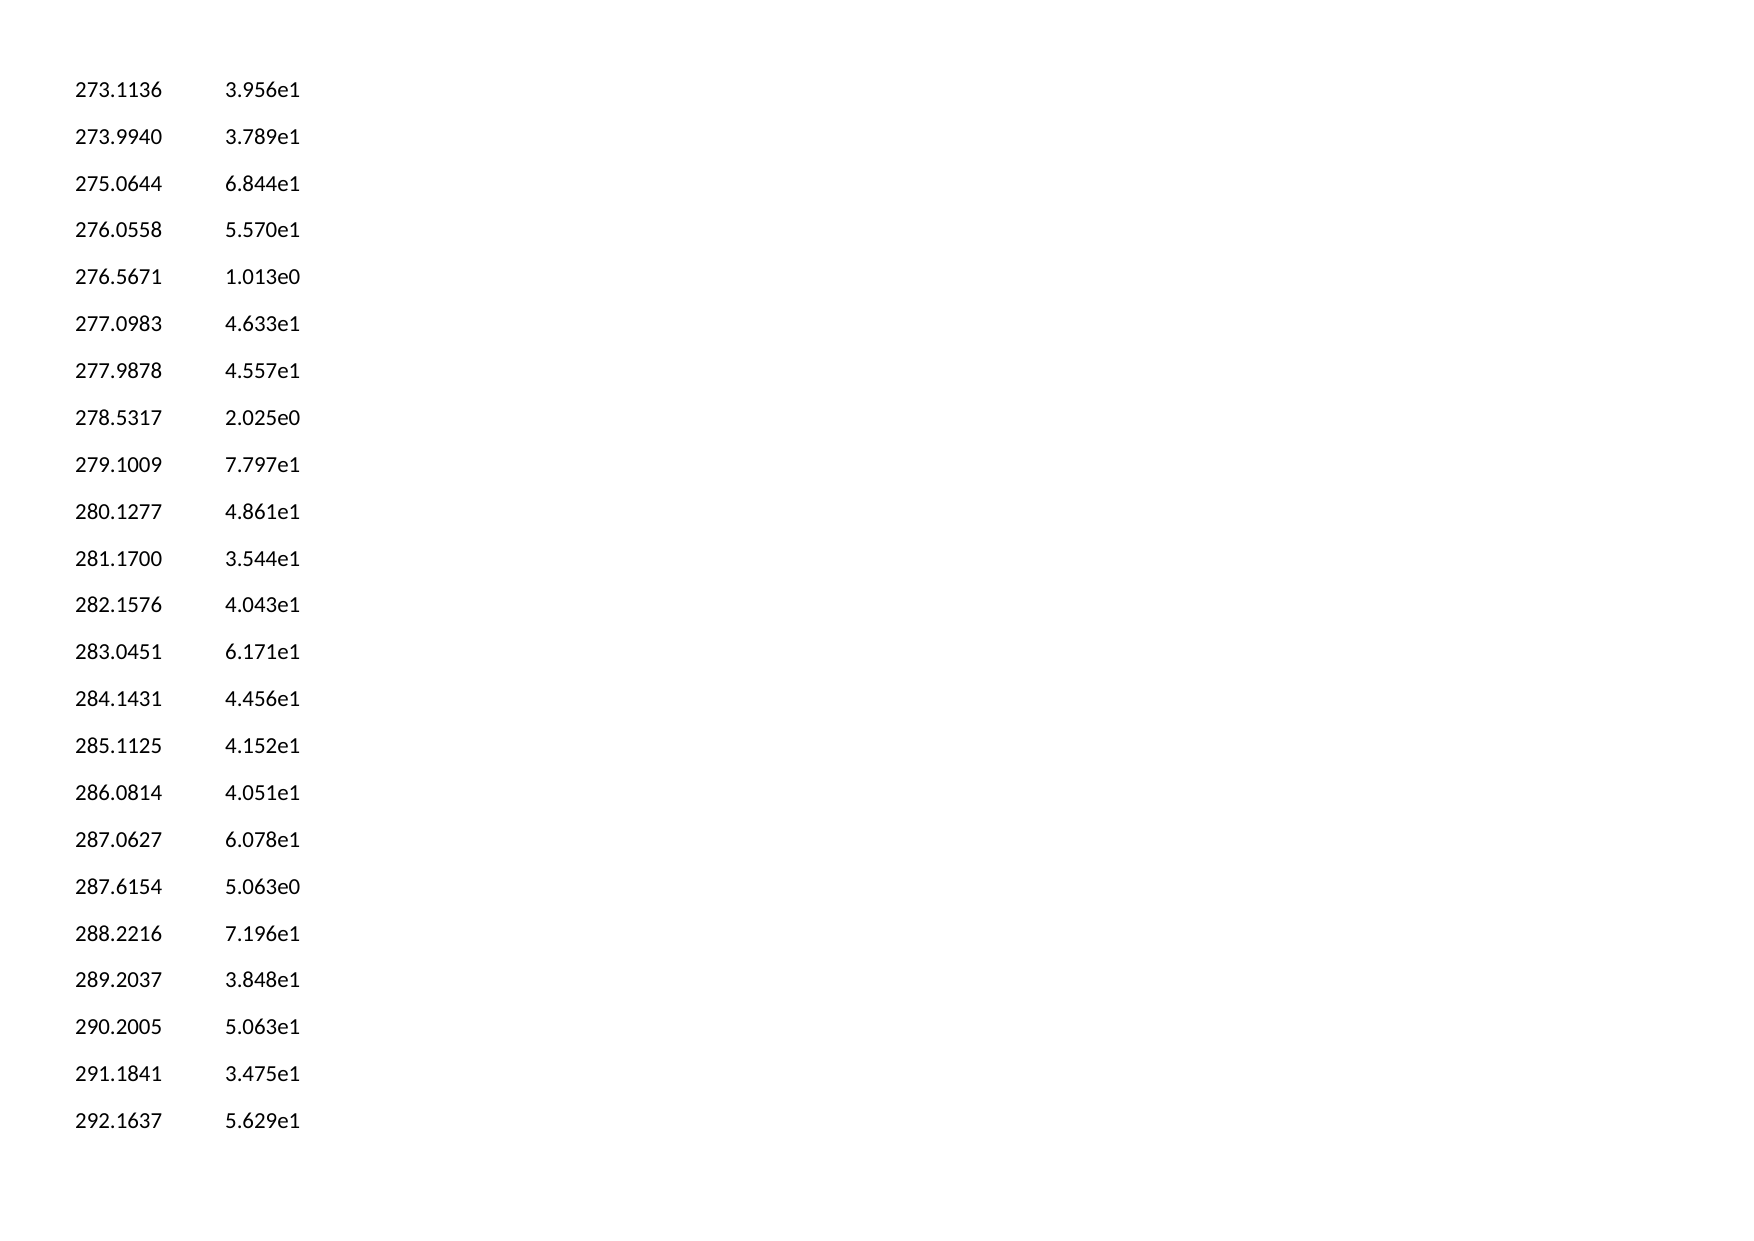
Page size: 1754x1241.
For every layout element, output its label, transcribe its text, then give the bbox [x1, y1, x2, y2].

text 288.2216 7.196e1 [75, 919, 1679, 947]
text 283.0451 6.171e1 [75, 637, 1679, 666]
text 276.0558 5.570e1 [75, 216, 1679, 244]
text 282.1576 4.043e1 [75, 591, 1679, 619]
text 290.2005 5.063e1 [75, 1012, 1679, 1041]
text 285.1125 4.152e1 [75, 731, 1679, 759]
text 287.6154 5.063e0 [75, 872, 1679, 900]
text 289.2037 3.848e1 [75, 966, 1679, 994]
text 277.0983 4.633e1 [75, 309, 1679, 337]
text 292.1637 5.629e1 [75, 1106, 1679, 1134]
text 273.1136 3.956e1 [75, 75, 1679, 103]
text 291.1841 3.475e1 [75, 1059, 1679, 1087]
text 284.1431 4.456e1 [75, 684, 1679, 712]
text 276.5671 1.013e0 [75, 262, 1679, 291]
text 281.1700 3.544e1 [75, 544, 1679, 572]
text 278.5317 2.025e0 [75, 403, 1679, 431]
text 287.0627 6.078e1 [75, 825, 1679, 853]
text 279.1009 7.797e1 [75, 450, 1679, 478]
text 286.0814 4.051e1 [75, 778, 1679, 806]
text 273.9940 3.789e1 [75, 122, 1679, 150]
text 275.0644 6.844e1 [75, 169, 1679, 197]
text 280.1277 4.861e1 [75, 497, 1679, 525]
text 277.9878 4.557e1 [75, 356, 1679, 384]
